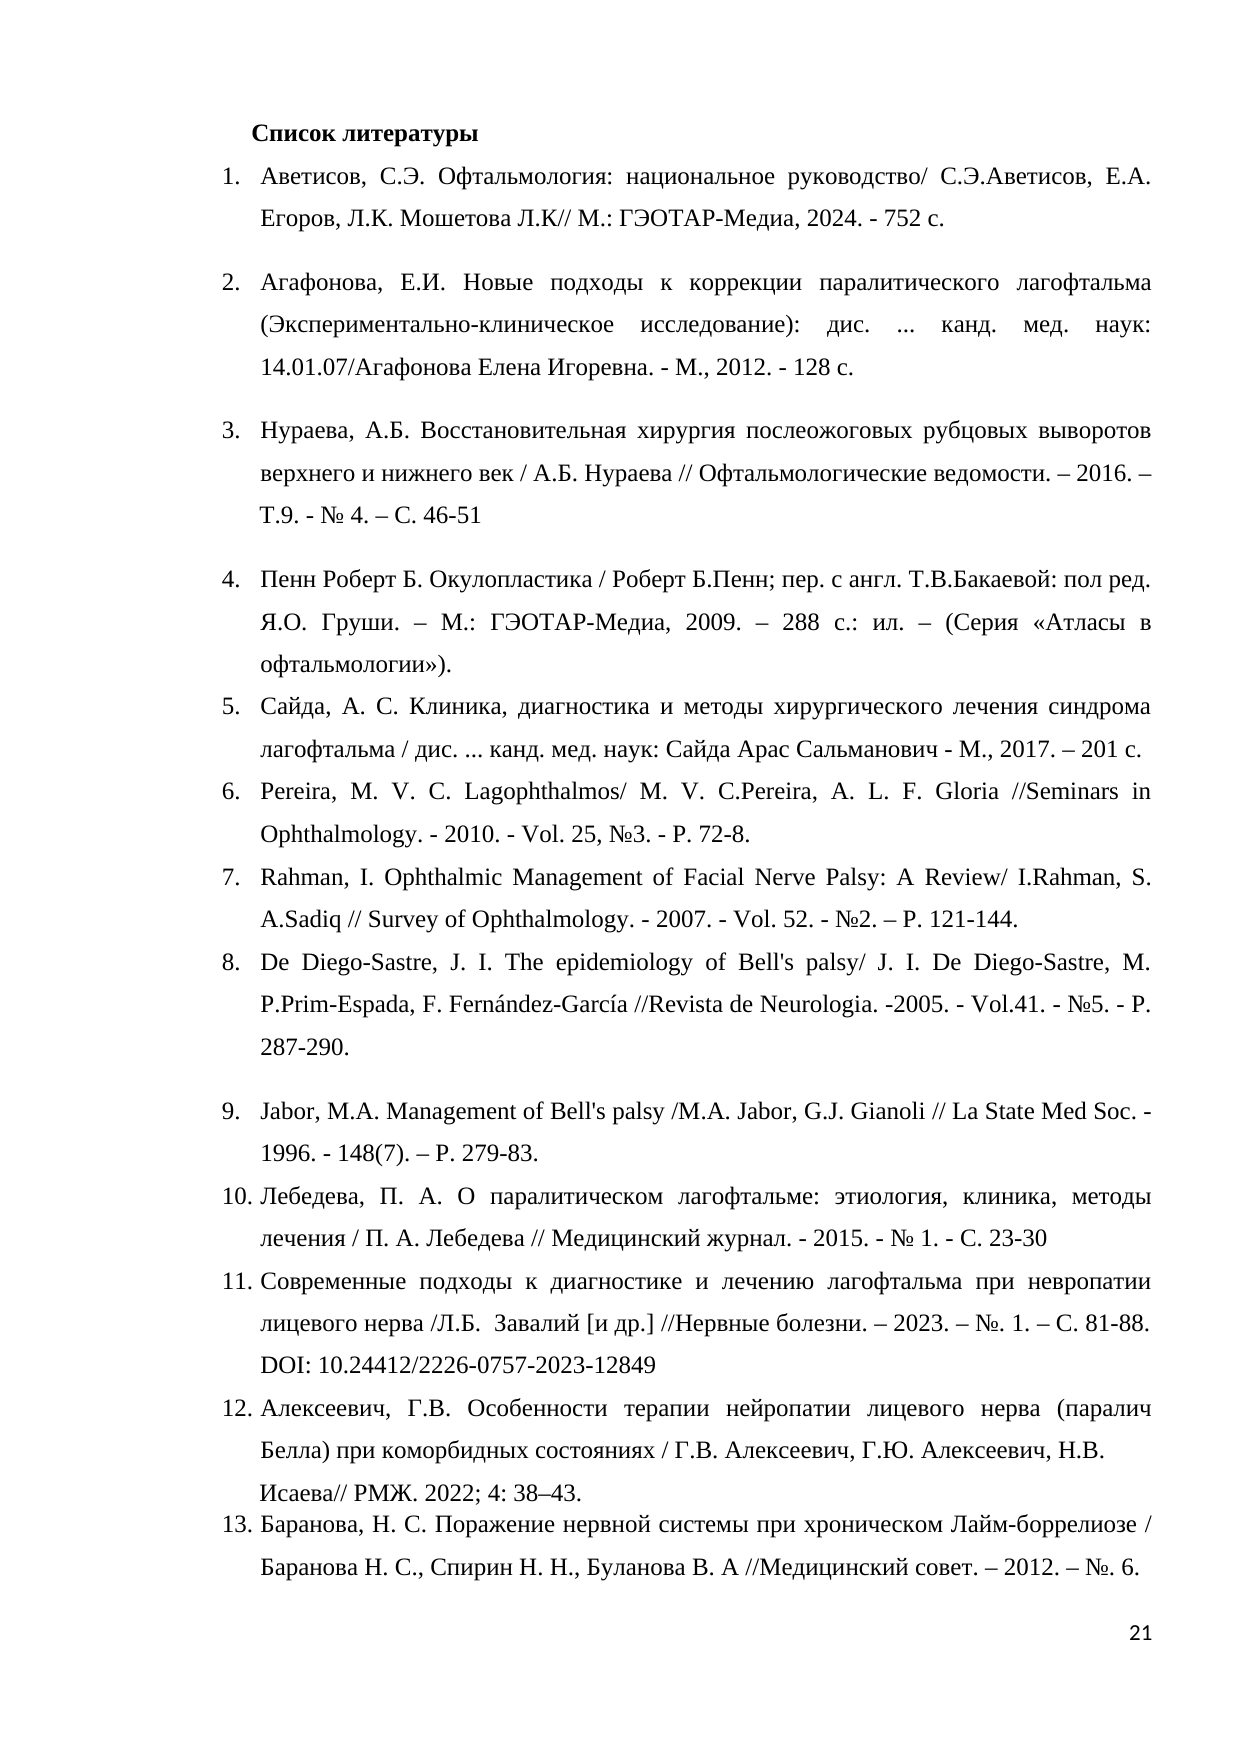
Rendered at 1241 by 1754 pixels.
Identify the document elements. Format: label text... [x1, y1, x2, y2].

list Аветисов, С.Э. Офтальмология: национальное руководство/ С.Э.Аветисов, Е.А. Егоров, Л.К. Мошетова Л.К// М.: ГЭОТАР-Медиа, 2024. - 752 с. [222, 161, 1152, 232]
list Пенн Роберт Б. Окулопластика / Роберт Б.Пенн; пер. с англ. Т.В.Бакаевой: пол ред. Я.О. Груши. – М.: ГЭОТАР-Медиа, 2009. – 288 с.: ил. – (Серия «Атласы в офтальмологии»). [222, 564, 1152, 677]
list Нураева, А.Б. Восстановительная хирургия послеожоговых рубцовых выворотов верхнего и нижнего век / А.Б. Нураева // Офтальмологические ведомости. – 2016. – [222, 415, 1152, 486]
list Агафонова, Е.И. Новые подходы к коррекции паралитического лагофтальма (Экспериментально-клиническое исследование): дис. ... канд. мед. наук: 14.01.07/Агафонова Елена Игоревна. - М., 2012. - 128 с. [222, 267, 1152, 380]
list Баранова, Н. С. Поражение нервной системы при хроническом Лайм-боррелиозе / Баранова Н. С., Спирин Н. Н., Буланова В. А //Медицинский совет. – 2012. – №. 6. [222, 1509, 1152, 1580]
list Алексеевич, Г.В. Особенности терапии нейропатии лицевого нерва (паралич Белла) при коморбидных состояниях / Г.В. Алексеевич, Г.Ю. Алексеевич, Н.В. [222, 1393, 1152, 1464]
list Jabor, M.A. Management of Bell's palsy /M.A. Jabor, G.J. Gianoli // La State Med Soc. - 1996. - 148(7). – P. 279-83. [222, 1096, 1152, 1167]
list Rahman, I. Ophthalmic Management of Facial Nerve Palsy: A Review/ I.Rahman, S. A.Sadiq // Survey of Ophthalmology. - 2007. - Vol. 52. - №2. – P. 121-144. [222, 862, 1152, 933]
text Исаева// РМЖ. 2022; 4: 38–43. [259, 1478, 1152, 1507]
list Сайда, А. С. Клиника, диагностика и методы хирургического лечения синдрома лагофтальма / дис. ... канд. мед. наук: Сайда Арас Сальманович - М., 2017. – 201 с. [222, 691, 1152, 762]
list Pereira, M. V. C. Lagophthalmos/ M. V. C.Pereira, A. L. F. Gloria //Seminars in Ophthalmology. - 2010. - Vol. 25, №3. - P. 72-8. [222, 776, 1152, 848]
text Т.9. - № 4. – С. 46-51 [259, 500, 1152, 529]
list Лебедева, П. А. О паралитическом лагофтальме: этиология, клиника, методы лечения / П. А. Лебедева // Медицинский журнал. - 2015. - № 1. - С. 23-30 [222, 1181, 1152, 1252]
list Современные подходы к диагностике и лечению лагофтальма при невропатии лицевого нерва /Л.Б. Завалий [и др.] //Нервные болезни. – 2023. – №. 1. – С. 81-88. DOI: 10.24412/2226-0757-2023-12849 [222, 1266, 1152, 1379]
list De Diego-Sastre, J. I. The epidemiology of Bell's palsy/ J. I. De Diego-Sastre, M. P.Prim-Espada, F. Fernández-García //Revista de Neurologia. -2005. - Vol.41. - №5. - P. 287-290. [222, 947, 1152, 1061]
text Список литературы [251, 118, 1152, 147]
